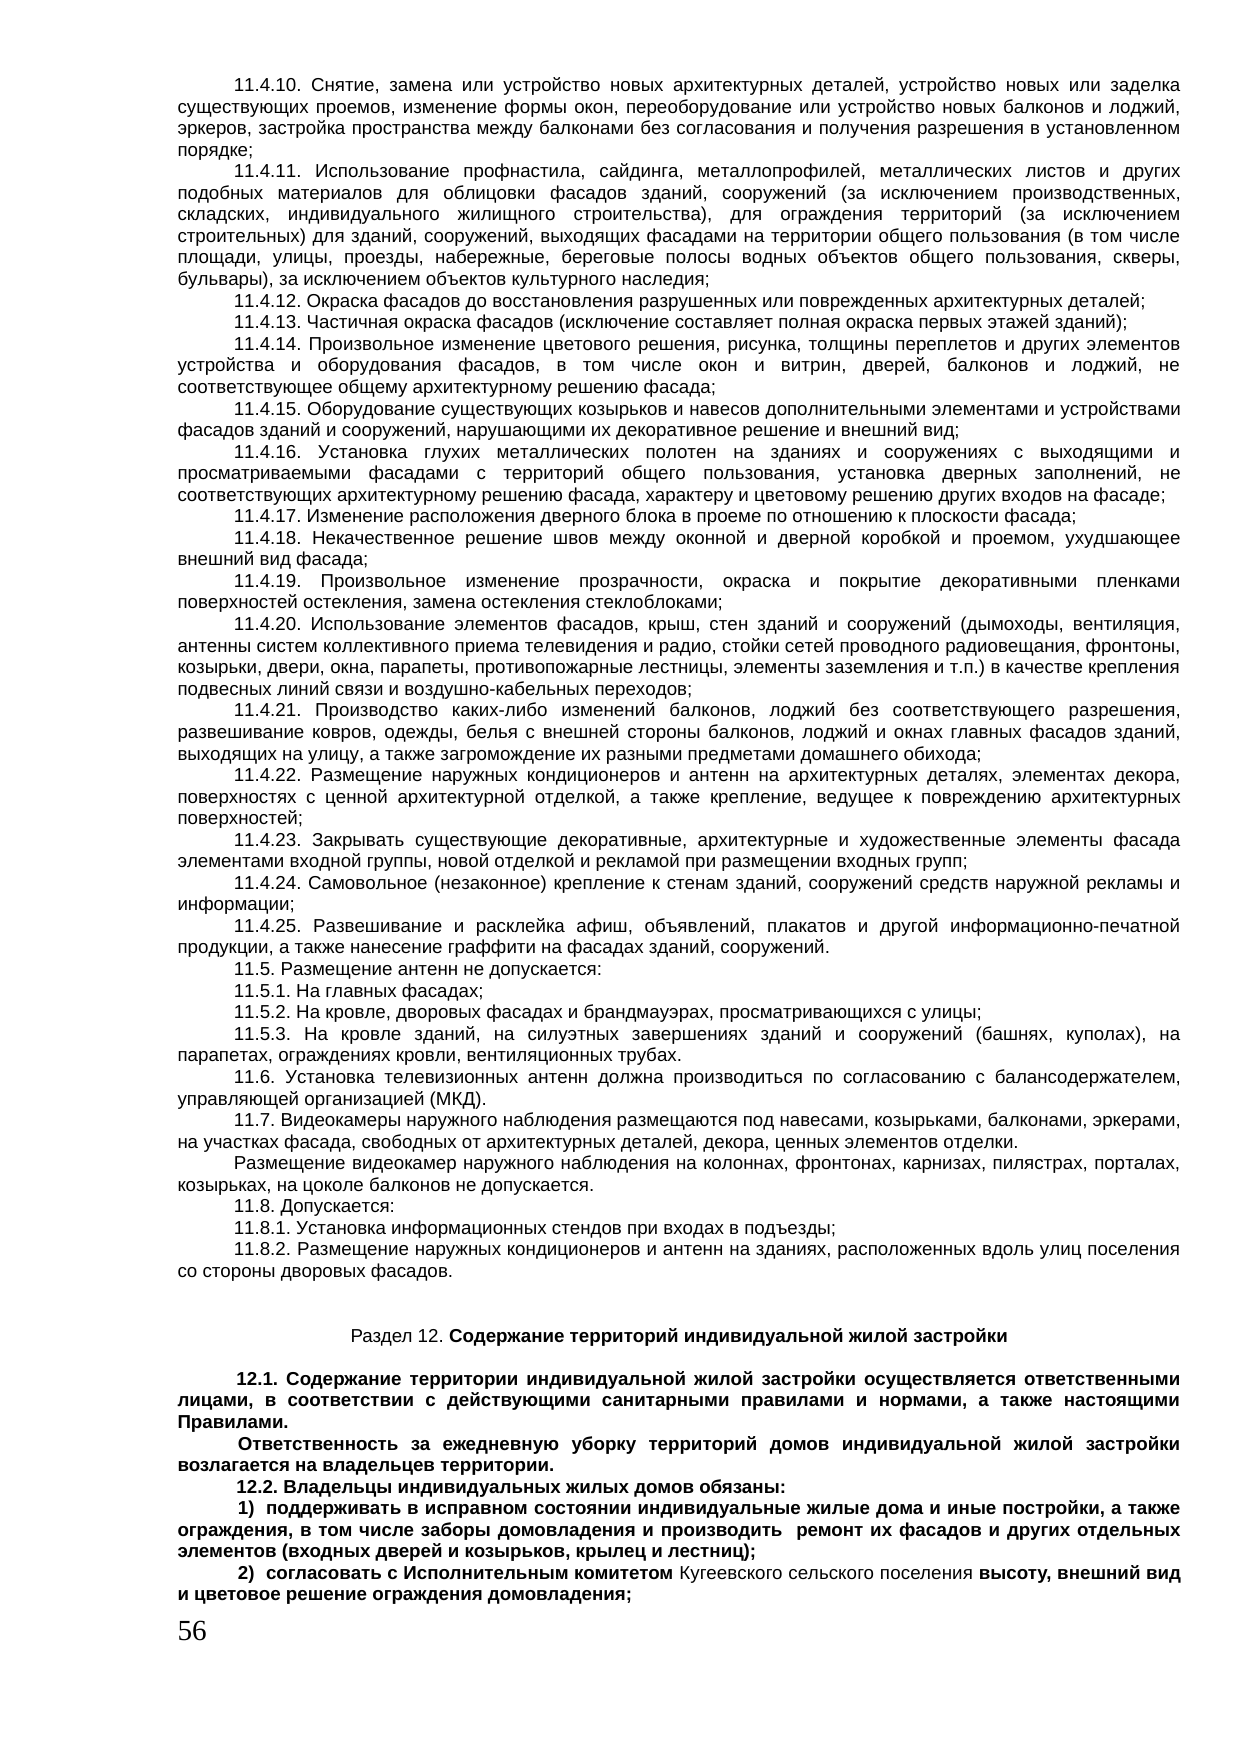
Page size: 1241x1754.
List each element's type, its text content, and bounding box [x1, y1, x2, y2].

text 11.5.1. На главных фасадах; [177, 979, 1181, 1001]
text 11.4.24. Самовольное (незаконное) крепление к стенам зданий, сооружений средств наружной рекламы и информации; [177, 872, 1181, 915]
text 11.4.17. Изменение расположения дверного блока в проеме по отношению к плоскости фасада; [177, 505, 1181, 527]
text 11.4.18. Некачественное решение швов между оконной и дверной коробкой и проемом, ухудшающее внешний вид фасада; [177, 527, 1181, 570]
text 12.1. Содержание территории индивидуальной жилой застройки осуществляется ответственными лицами, в соответствии с действующими санитарными правилами и нормами, а также настоящими Правилами. [177, 1368, 1181, 1432]
text 11.4.21. Производство каких-либо изменений балконов, лоджий без соответствующего разрешения, развешивание ковров, одежды, белья с внешней стороны балконов, лоджий и окнах главных фасадов зданий, выходящих на улицу, а также загромождение их разными предметами домашнего обихода; [177, 699, 1181, 764]
text 11.6. Установка телевизионных антенн должна производиться по согласованию с балансодержателем, управляющей организацией (МКД). [177, 1066, 1181, 1109]
text 11.8.2. Размещение наружных кондиционеров и антенн на зданиях, расположенных вдоль улиц поселения со стороны дворовых фасадов. [177, 1238, 1181, 1281]
text 11.4.20. Использование элементов фасадов, крыш, стен зданий и сооружений (дымоходы, вентиляция, антенны систем коллективного приема телевидения и радио, стойки сетей проводного радиовещания, фронтоны, козырьки, двери, окна, парапеты, противопожарные лестницы, элементы заземления и т.п.) в качестве крепления подвесных линий связи и воздушно-кабельных переходов; [177, 613, 1181, 699]
text 12.2. Владельцы индивидуальных жилых домов обязаны: [177, 1475, 1181, 1497]
text 11.4.23. Закрывать существующие декоративные, архитектурные и художественные элементы фасада элементами входной группы, новой отделкой и рекламой при размещении входных групп; [177, 828, 1181, 872]
text 11.4.11. Использование профнастила, сайдинга, металлопрофилей, металлических листов и других подобных материалов для облицовки фасадов зданий, сооружений (за исключением производственных, складских, индивидуального жилищного строительства), для ограждения территорий (за исключением строительных) для зданий, сооружений, выходящих фасадами на территории общего пользования (в том числе площади, улицы, проезды, набережные, береговые полосы водных объектов общего пользования, скверы, бульвары), за исключением объектов культурного наследия; [177, 160, 1181, 289]
text 11.4.16. Установка глухих металлических полотен на зданиях и сооружениях с выходящими и просматриваемыми фасадами с территорий общего пользования, установка дверных заполнений, не соответствующих архитектурному решению фасада, характеру и цветовому решению других входов на фасаде; [177, 440, 1181, 505]
text Раздел 12. Содержание территорий индивидуальной жилой застройки [177, 1324, 1181, 1346]
text 11.4.12. Окраска фасадов до восстановления разрушенных или поврежденных архитектурных деталей; [177, 289, 1181, 311]
text 11.4.25. Развешивание и расклейка афиш, объявлений, плакатов и другой информационно-печатной продукции, а также нанесение граффити на фасадах зданий, сооружений. [177, 915, 1181, 958]
text 11.5.3. На кровле зданий, на силуэтных завершениях зданий и сооружений (башнях, куполах), на парапетах, ограждениях кровли, вентиляционных трубах. [177, 1023, 1181, 1066]
text 11.4.19. Произвольное изменение прозрачности, окраска и покрытие декоративными пленками поверхностей остекления, замена остекления стеклоблоками; [177, 570, 1181, 613]
text Размещение видеокамер наружного наблюдения на колоннах, фронтонах, карнизах, пилястрах, порталах, козырьках, на цоколе балконов не допускается. [177, 1152, 1181, 1195]
list согласовать с Исполнительным комитетом Кугеевского сельского поселения высоту, внешний вид и цветовое решение ограждения домовладения; [177, 1562, 1181, 1605]
text 11.5. Размещение антенн не допускается: [177, 958, 1181, 979]
text 11.5.2. На кровле, дворовых фасадах и брандмауэрах, просматривающихся с улицы; [177, 1001, 1181, 1023]
text 11.4.22. Размещение наружных кондиционеров и антенн на архитектурных деталях, элементах декора, поверхностях с ценной архитектурной отделкой, а также крепление, ведущее к повреждению архитектурных поверхностей; [177, 764, 1181, 828]
text Ответственность за ежедневную уборку территорий домов индивидуальной жилой застройки возлагается на владельцев территории. [177, 1432, 1181, 1475]
text 11.8.1. Установка информационных стендов при входах в подъезды; [177, 1217, 1181, 1238]
text 11.4.13. Частичная окраска фасадов (исключение составляет полная окраска первых этажей зданий); [177, 311, 1181, 333]
text 11.4.10. Снятие, замена или устройство новых архитектурных деталей, устройство новых или заделка существующих проемов, изменение формы окон, переоборудование или устройство новых балконов и лоджий, эркеров, застройка пространства между балконами без согласования и получения разрешения в установленном порядке; [177, 74, 1181, 160]
text 11.4.14. Произвольное изменение цветового решения, рисунка, толщины переплетов и других элементов устройства и оборудования фасадов, в том числе окон и витрин, дверей, балконов и лоджий, не соответствующее общему архитектурному решению фасада; [177, 333, 1181, 397]
list поддерживать в исправном состоянии индивидуальные жилые дома и иные постройки, а также ограждения, в том числе заборы домовладения и производить ремонт их фасадов и других отдельных элементов (входных дверей и козырьков, крылец и лестниц); [177, 1497, 1181, 1562]
text 11.7. Видеокамеры наружного наблюдения размещаются под навесами, козырьками, балконами, эркерами, на участках фасада, свободных от архитектурных деталей, декора, ценных элементов отделки. [177, 1109, 1181, 1152]
text 11.4.15. Оборудование существующих козырьков и навесов дополнительными элементами и устройствами фасадов зданий и сооружений, нарушающими их декоративное решение и внешний вид; [177, 397, 1181, 440]
text 11.8. Допускается: [177, 1195, 1181, 1217]
